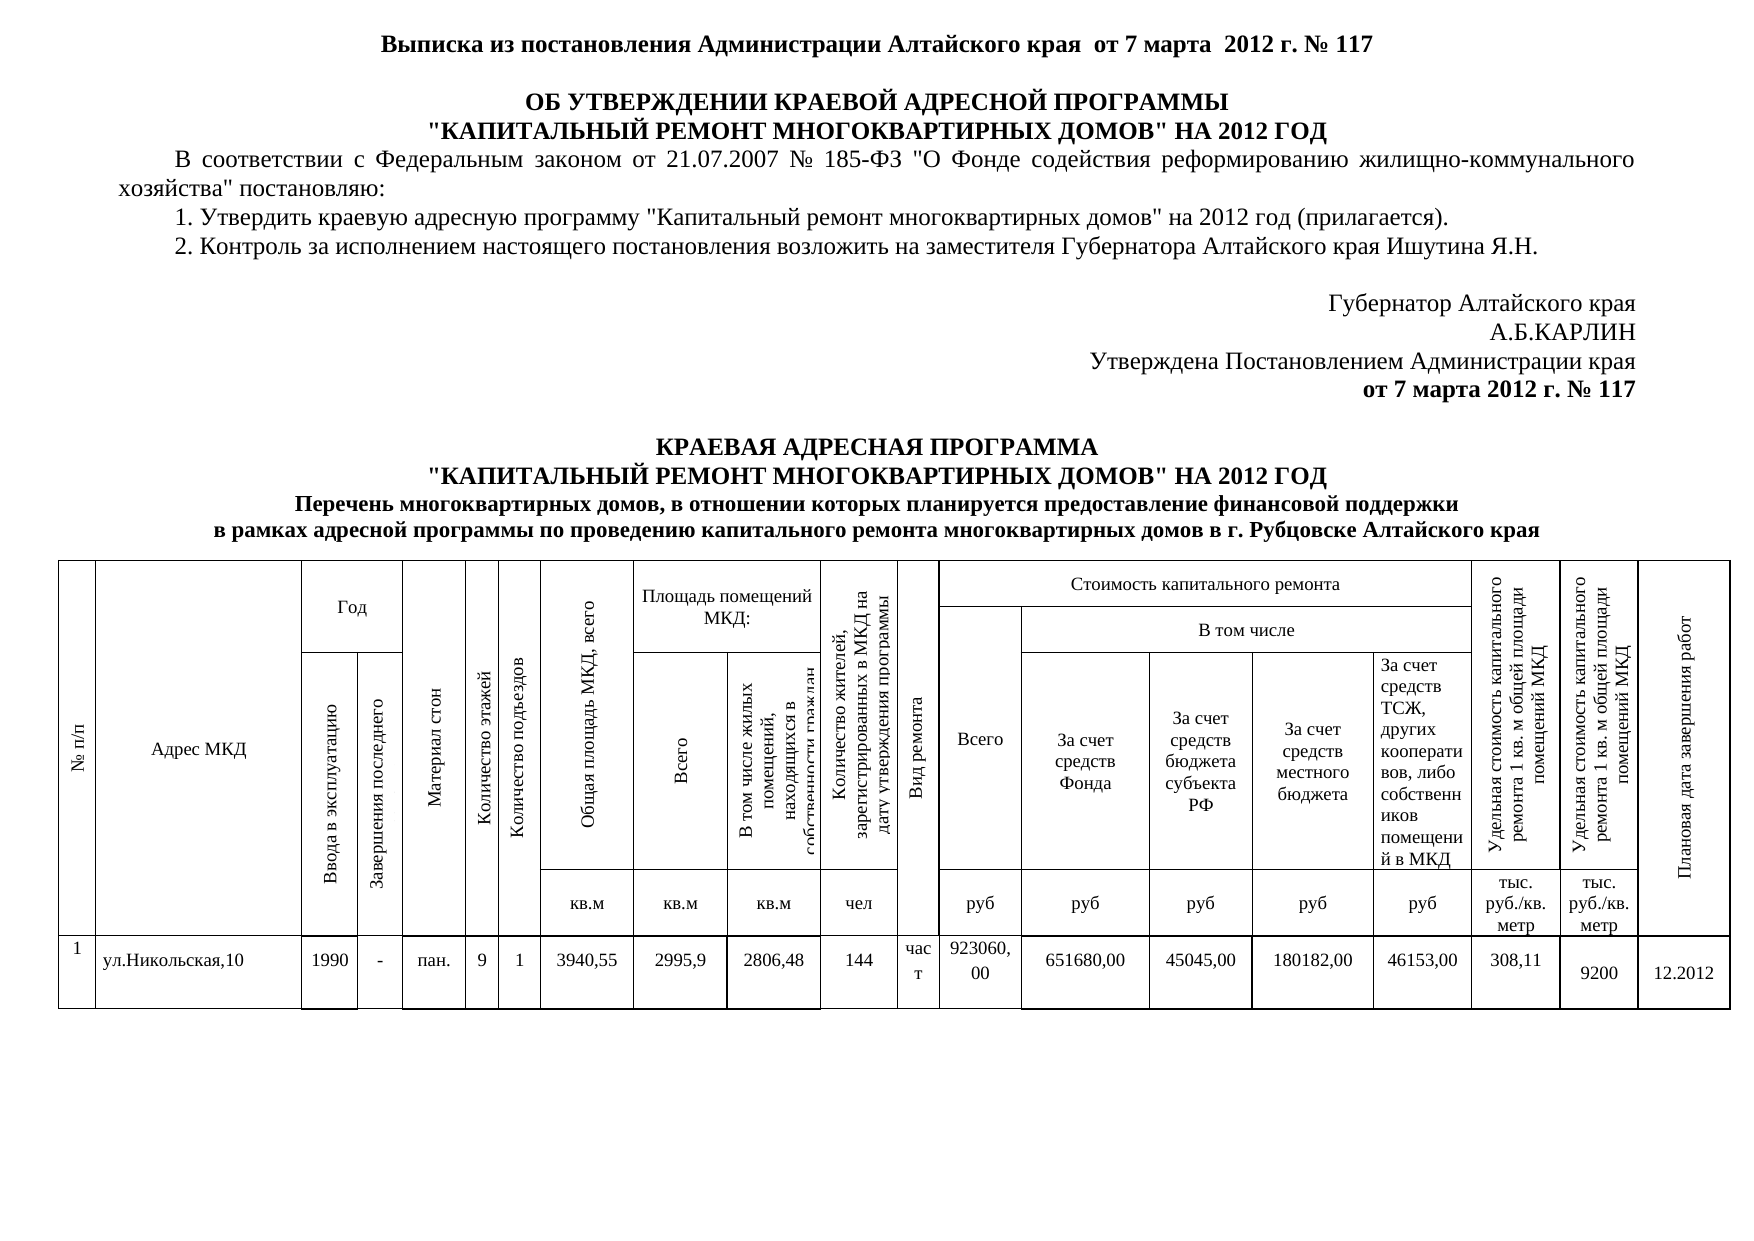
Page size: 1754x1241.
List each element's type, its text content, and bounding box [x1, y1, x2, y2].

table_cell кв.м [728, 870, 820, 935]
table_cell - [358, 936, 402, 1008]
table_cell чел [821, 870, 897, 935]
table_cell В том числе жилых помещений, находящихся в собственности граждан [728, 653, 820, 869]
table_cell руб [1374, 870, 1471, 935]
text ОБ УТВЕРЖДЕНИИ КРАЕВОЙ АДРЕСНОЙ ПРОГРАММЫ [118, 87, 1636, 116]
table_cell 45045,00 [1150, 937, 1251, 1008]
table_cell 651680,00 [1022, 937, 1149, 1008]
table_cell В том числе [1022, 607, 1471, 652]
table_cell 9 [466, 937, 498, 1008]
table_cell 1 [59, 936, 95, 1008]
table_cell 9200 [1561, 937, 1637, 1008]
table_header Удельная стоимость капитального ремонта 1 кв. м общей площади помещений МКД [1472, 561, 1559, 869]
table_cell тыс. руб./кв. метр [1561, 870, 1637, 935]
table_header Адрес МКД [96, 561, 301, 935]
text Губернатор Алтайского края [118, 288, 1636, 317]
table_cell 46153,00 [1374, 937, 1471, 1008]
table_cell 1 [499, 937, 540, 1008]
table_cell 1990 [302, 937, 357, 1008]
table_cell тыс. руб./кв. метр [1472, 870, 1560, 935]
table_header Площадь помещений МКД: [634, 561, 820, 652]
table_cell руб [1150, 870, 1252, 935]
table_header Количество этажей [466, 561, 498, 935]
text А.Б.КАРЛИН [118, 317, 1636, 346]
text Утверждена Постановлением Администрации края [118, 346, 1636, 374]
table_cell За счет средств Фонда [1022, 653, 1149, 869]
table_header Удельная стоимость капитального ремонта 1 кв. м общей площади помещений МКД [1561, 561, 1637, 869]
text 2. Контроль за исполнением настоящего постановления возложить на заместителя Губернатора Алтайского края Ишутина Я.Н. [118, 231, 1636, 259]
table_cell руб [1253, 870, 1373, 935]
table_cell 12.2012 [1639, 937, 1729, 1008]
table_header Материал стон [403, 561, 465, 935]
table_header Общая площадь МКД, всего [541, 561, 633, 869]
text КРАЕВАЯ АДРЕСНАЯ ПРОГРАММА [118, 432, 1636, 461]
text от 7 марта 2012 г. № 117 [118, 374, 1636, 403]
table_cell 923060,00 [940, 936, 1021, 1008]
text в рамках адресной программы по проведению капитального ремонта многоквартирных домов в г. Рубцовске Алтайского края [118, 516, 1636, 542]
table_cell Всего [634, 653, 727, 869]
table_cell кв.м [634, 870, 727, 935]
table_cell За счет средств местного бюджета [1253, 653, 1373, 869]
table_cell За счет средств бюджета субъекта РФ [1150, 653, 1252, 869]
table_cell 308,11 [1472, 937, 1559, 1008]
table_cell 3940,55 [541, 937, 633, 1008]
text "КАПИТАЛЬНЫЙ РЕМОНТ МНОГОКВАРТИРНЫХ ДОМОВ" НА 2012 ГОД [118, 116, 1636, 144]
table_cell кв.м [541, 870, 633, 935]
table_header Количество подъездов [499, 561, 540, 935]
table_cell Всего [940, 607, 1021, 869]
table_header Количество жителей, зарегистрированных в МКД на дату утверждения программы [821, 561, 897, 869]
table_header Вид ремонта [898, 561, 938, 935]
table_cell 2995,9 [634, 937, 726, 1008]
table_cell руб [940, 870, 1021, 935]
text Перечень многоквартирных домов, в отношении которых планируется предоставление финансовой поддержки [118, 489, 1636, 516]
table_cell ул.Никольская,10 [96, 936, 301, 1008]
table_cell За счет средств ТСЖ, других кооперативов, либо собственников помещений в МКД [1374, 653, 1471, 869]
text "КАПИТАЛЬНЫЙ РЕМОНТ МНОГОКВАРТИРНЫХ ДОМОВ" НА 2012 ГОД [118, 461, 1636, 489]
table_cell Завершения последнего ремонта [358, 653, 402, 935]
table_cell 180182,00 [1253, 937, 1373, 1008]
table_cell 144 [821, 936, 897, 1008]
text В соответствии с Федеральным законом от 21.07.2007 № 185-ФЗ "О Фонде содействия реформированию жилищно-коммунального хозяйства" постановляю: [118, 144, 1636, 202]
text Выписка из постановления Администрации Алтайского края от 7 марта 2012 г. № 117 [118, 29, 1636, 58]
table_header № п/п [59, 561, 95, 935]
table_header Стоимость капитального ремонта [940, 561, 1471, 606]
table_cell Ввода в эксплуатацию [302, 653, 357, 935]
table_cell 2806,48 [728, 937, 820, 1008]
table_cell част [898, 936, 939, 1008]
text 1. Утвердить краевую адресную программу "Капитальный ремонт многоквартирных домов" на 2012 год (прилагается). [118, 202, 1636, 231]
table_header Год [302, 561, 402, 652]
table_header Плановая дата завершения работ [1639, 561, 1729, 935]
table_cell руб [1022, 870, 1149, 935]
table_cell пан. [403, 937, 465, 1008]
